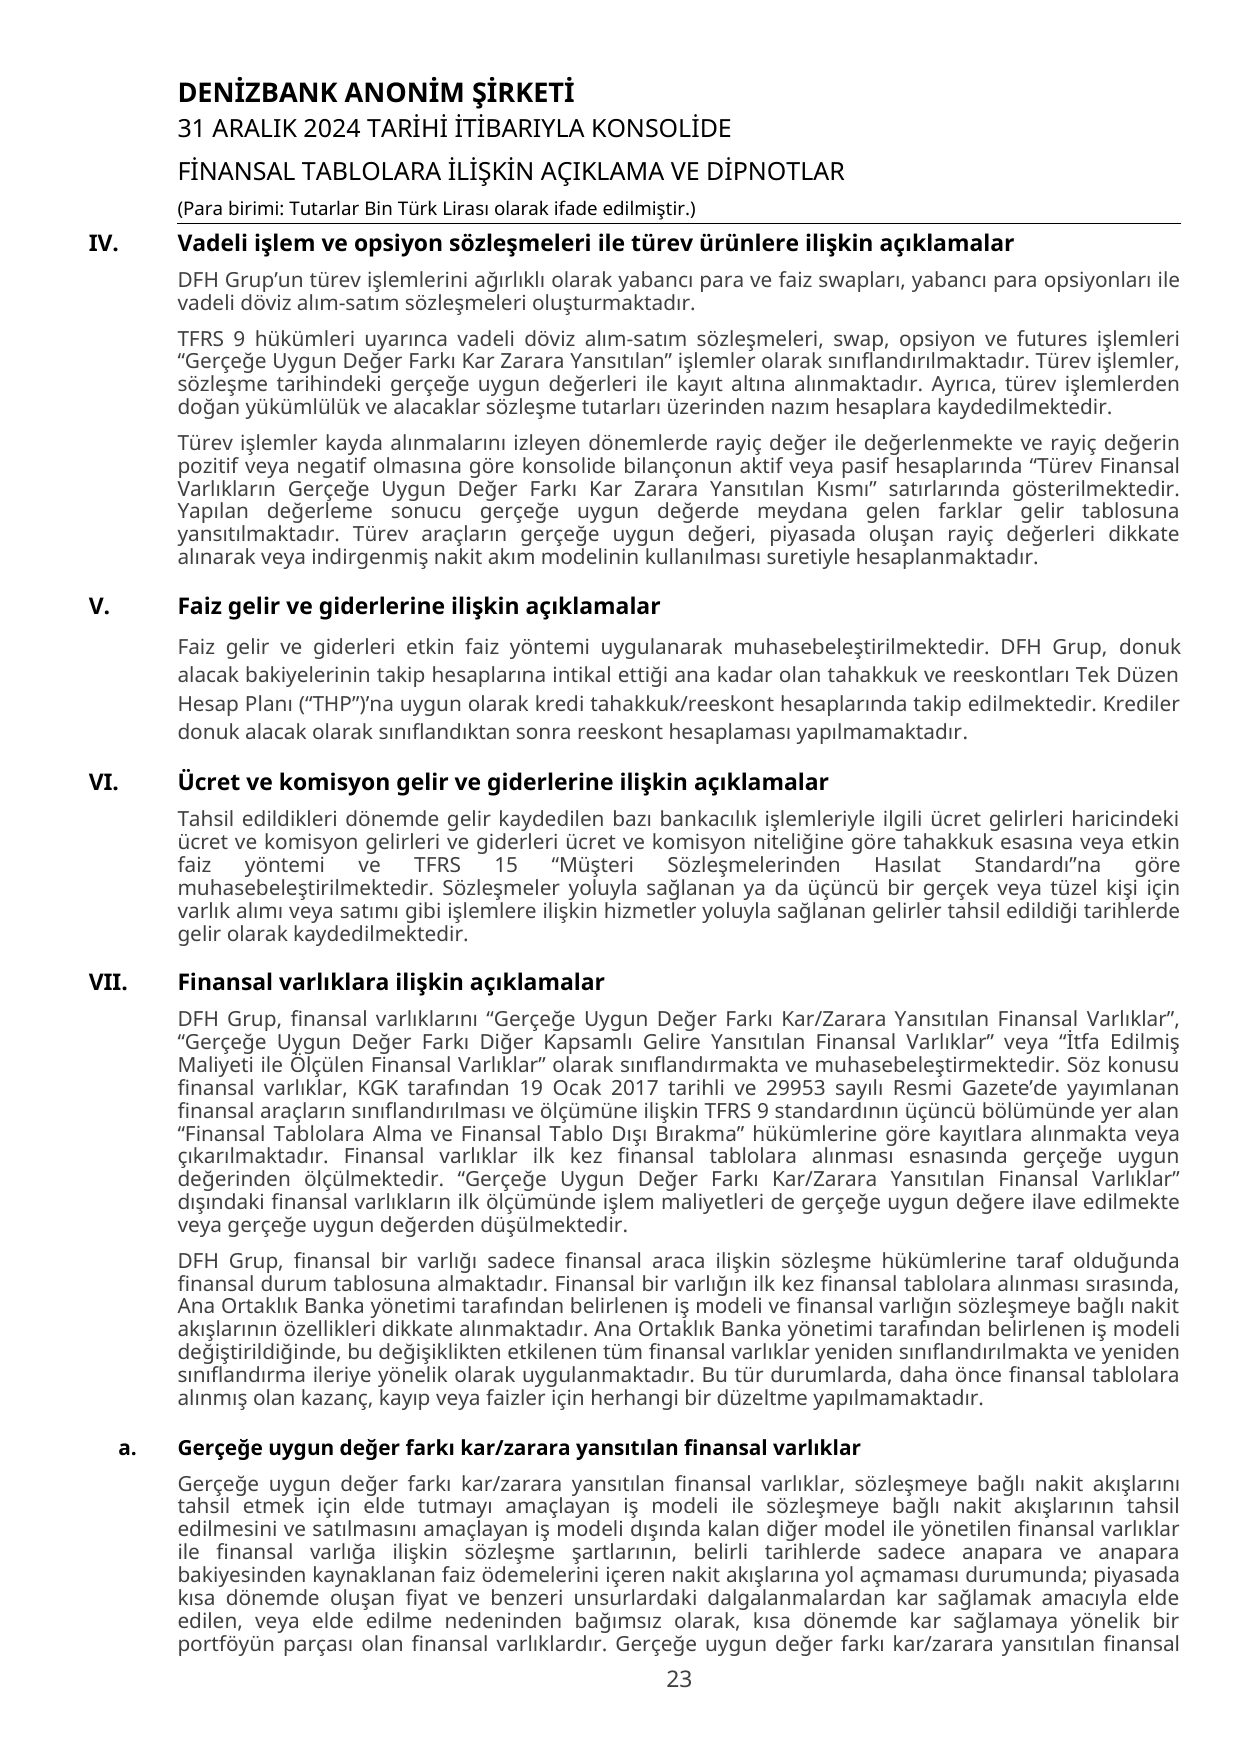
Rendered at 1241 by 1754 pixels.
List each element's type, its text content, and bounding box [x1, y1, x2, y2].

list Faiz gelir ve giderlerine ilişkin açıklamalar [88, 594, 1181, 619]
text Faiz gelir ve giderleri etkin faiz yöntemi uygulanarak muhasebeleştirilmektedir. DFH Grup, donuk alacak bakiyelerinin takip hesaplarına intikal ettiği ana kadar olan tahakkuk ve reeskontları Tek Düzen Hesap Planı (“THP”)’na uygun olarak kredi tahakkuk/reeskont hesaplarında takip edilmektedir. Krediler donuk alacak olarak sınıflandıktan sonra reeskont hesaplaması yapılmamaktadır. [177, 632, 1181, 746]
text Türev işlemler kayda alınmalarını izleyen dönemlerde rayiç değer ile değerlenmekte ve rayiç değerin pozitif veya negatif olmasına göre konsolide bilançonun aktif veya pasif hesaplarında “Türev Finansal Varlıkların Gerçeğe Uygun Değer Farkı Kar Zarara Yansıtılan Kısmı” satırlarında gösterilmektedir. Yapılan değerleme sonucu gerçeğe uygun değerde meydana gelen farklar gelir tablosuna yansıtılmaktadır. Türev araçların gerçeğe uygun değeri, piyasada oluşan rayiç değerleri dikkate alınarak veya indirgenmiş nakit akım modelinin kullanılması suretiyle hesaplanmaktadır. [177, 432, 1181, 569]
text DFH Grup’un türev işlemlerini ağırlıklı olarak yabancı para ve faiz swapları, yabancı para opsiyonları ile vadeli döviz alım-satım sözleşmeleri oluşturmaktadır. [177, 269, 1181, 315]
list Vadeli işlem ve opsiyon sözleşmeleri ile türev ürünlere ilişkin açıklamalar [88, 232, 1181, 257]
text DFH Grup, finansal bir varlığı sadece finansal araca ilişkin sözleşme hükümlerine taraf olduğunda finansal durum tablosuna almaktadır. Finansal bir varlığın ilk kez finansal tablolara alınması sırasında, Ana Ortaklık Banka yönetimi tarafından belirlenen iş modeli ve finansal varlığın sözleşmeye bağlı nakit akışlarının özellikleri dikkate alınmaktadır. Ana Ortaklık Banka yönetimi tarafından belirlenen iş modeli değiştirildiğinde, bu değişiklikten etkilenen tüm finansal varlıklar yeniden sınıflandırılmakta ve yeniden sınıflandırma ileriye yönelik olarak uygulanmaktadır. Bu tür durumlarda, daha önce finansal tablolara alınmış olan kazanç, kayıp veya faizler için herhangi bir düzeltme yapılmamaktadır. [177, 1250, 1181, 1410]
list Finansal varlıklara ilişkin açıklamalar [88, 971, 1181, 996]
list Gerçeğe uygun değer farkı kar/zarara yansıtılan finansal varlıklar [118, 1435, 1181, 1460]
list Ücret ve komisyon gelir ve giderlerine ilişkin açıklamalar [88, 771, 1181, 796]
text Tahsil edildikleri dönemde gelir kaydedilen bazı bankacılık işlemleriyle ilgili ücret gelirleri haricindeki ücret ve komisyon gelirleri ve giderleri ücret ve komisyon niteliğine göre tahakkuk esasına veya etkin faiz yöntemi ve TFRS 15 “Müşteri Sözleşmelerinden Hasılat Standardı”na göre muhasebeleştirilmektedir. Sözleşmeler yoluyla sağlanan ya da üçüncü bir gerçek veya tüzel kişi için varlık alımı veya satımı gibi işlemlere ilişkin hizmetler yoluyla sağlanan gelirler tahsil edildiği tarihlerde gelir olarak kaydedilmektedir. [177, 808, 1181, 946]
text DFH Grup, finansal varlıklarını “Gerçeğe Uygun Değer Farkı Kar/Zarara Yansıtılan Finansal Varlıklar”, “Gerçeğe Uygun Değer Farkı Diğer Kapsamlı Gelire Yansıtılan Finansal Varlıklar” veya “İtfa Edilmiş Maliyeti ile Ölçülen Finansal Varlıklar” olarak sınıflandırmakta ve muhasebeleştirmektedir. Söz konusu finansal varlıklar, KGK tarafından 19 Ocak 2017 tarihli ve 29953 sayılı Resmi Gazete’de yayımlanan finansal araçların sınıflandırılması ve ölçümüne ilişkin TFRS 9 standardının üçüncü bölümünde yer alan “Finansal Tablolara Alma ve Finansal Tablo Dışı Bırakma” hükümlerine göre kayıtlara alınmakta veya çıkarılmaktadır. Finansal varlıklar ilk kez finansal tablolara alınması esnasında gerçeğe uygun değerinden ölçülmektedir. “Gerçeğe Uygun Değer Farkı Kar/Zarara Yansıtılan Finansal Varlıklar” dışındaki finansal varlıkların ilk ölçümünde işlem maliyetleri de gerçeğe uygun değere ilave edilmekte veya gerçeğe uygun değerden düşülmektedir. [177, 1008, 1181, 1237]
text TFRS 9 hükümleri uyarınca vadeli döviz alım-satım sözleşmeleri, swap, opsiyon ve futures işlemleri “Gerçeğe Uygun Değer Farkı Kar Zarara Yansıtılan” işlemler olarak sınıflandırılmaktadır. Türev işlemler, sözleşme tarihindeki gerçeğe uygun değerleri ile kayıt altına alınmaktadır. Ayrıca, türev işlemlerden doğan yükümlülük ve alacaklar sözleşme tutarları üzerinden nazım hesaplara kaydedilmektedir. [177, 328, 1181, 419]
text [177, 1473, 1181, 1656]
